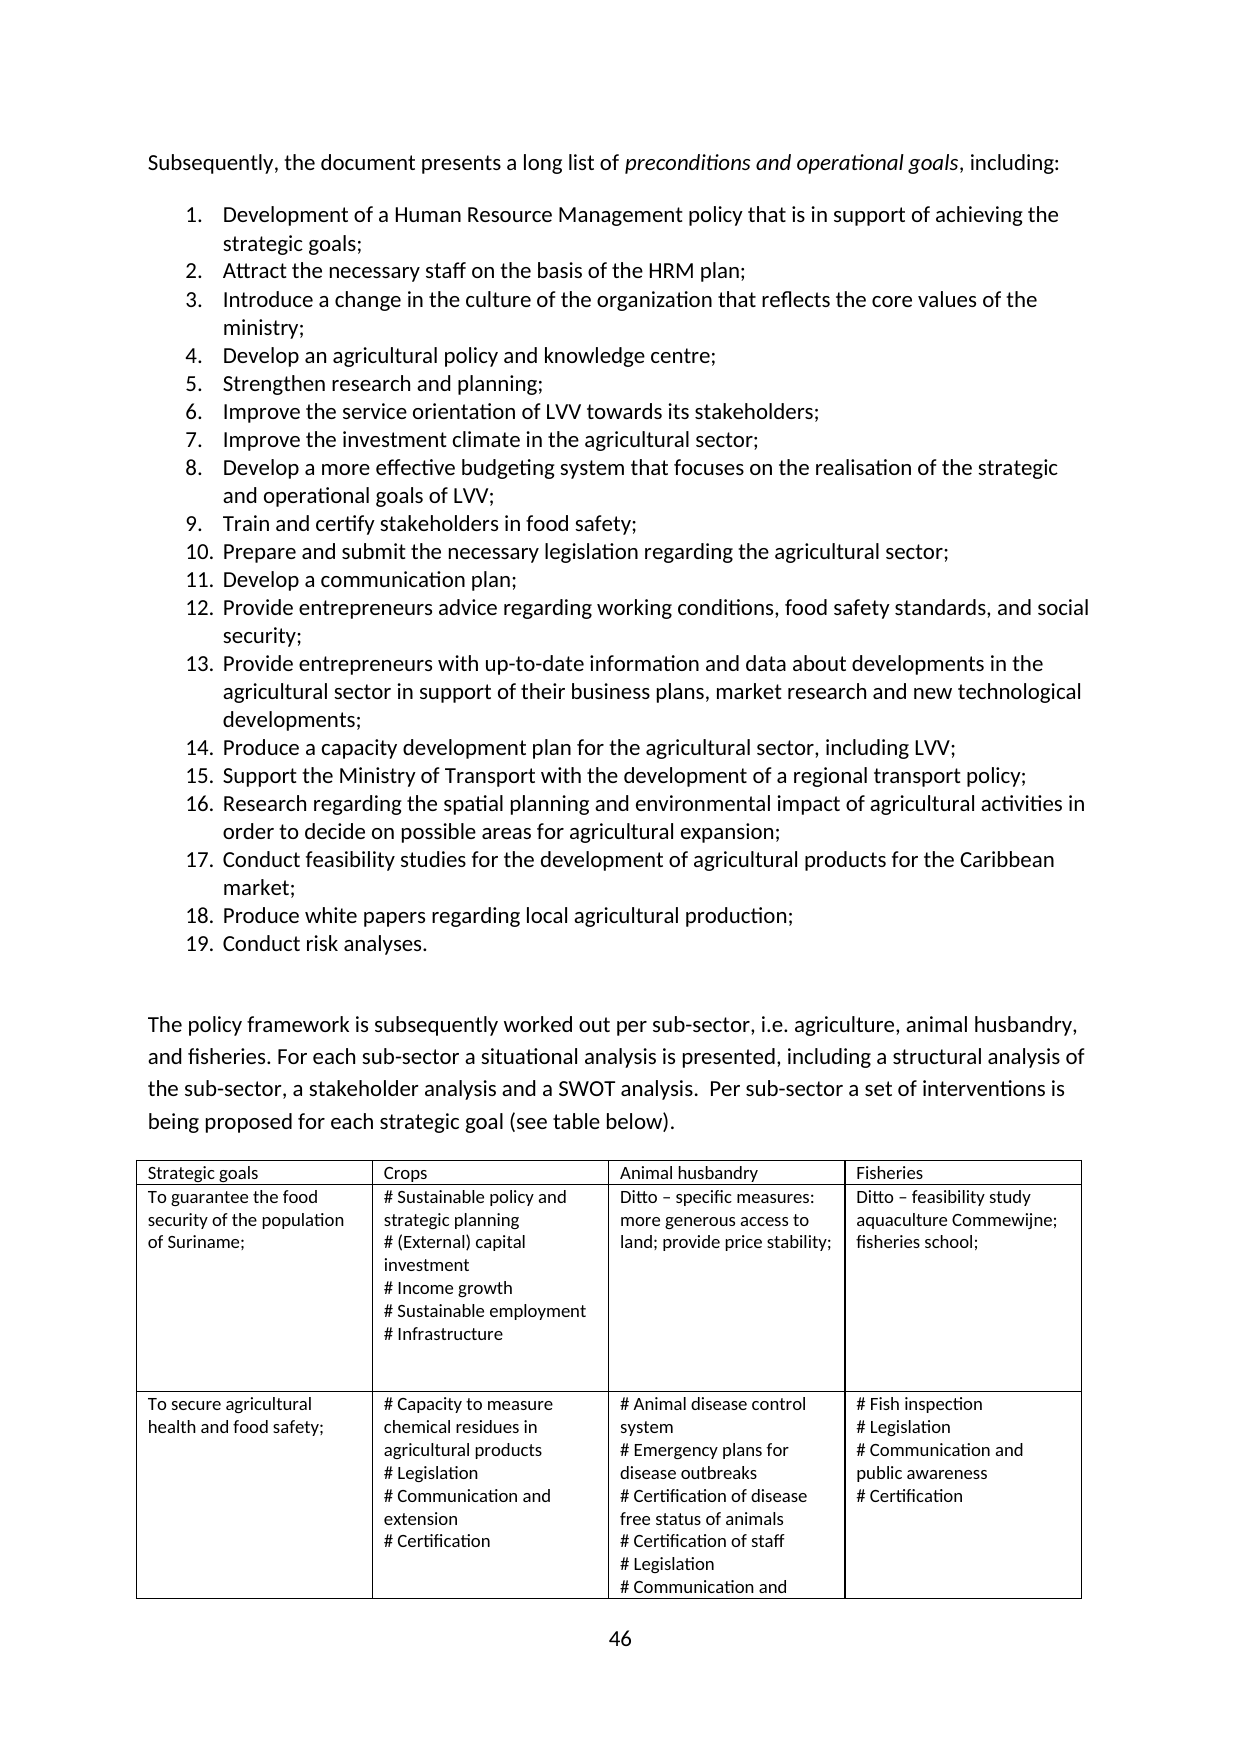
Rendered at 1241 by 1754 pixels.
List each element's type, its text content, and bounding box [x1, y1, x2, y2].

list Improve the service orientation of LVV towards its stakeholders; [185, 397, 1093, 425]
list Train and certify stakeholders in food safety; [185, 509, 1093, 537]
table_header Crops [373, 1161, 608, 1184]
list Development of a Human Resource Management policy that is in support of achieving the strategic goals; [185, 201, 1093, 257]
list Provide entrepreneurs advice regarding working conditions, food safety standards, and social security; [185, 593, 1093, 649]
list Develop an agricultural policy and knowledge centre; [185, 341, 1093, 369]
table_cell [846, 1392, 1081, 1598]
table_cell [137, 1392, 372, 1598]
list Attract the necessary staff on the basis of the HRM plan; [185, 257, 1093, 285]
list Provide entrepreneurs with up-to-date information and data about developments in the agricultural sector in support of their business plans, market research and new technological developments; [185, 649, 1093, 733]
list Conduct feasibility studies for the development of agricultural products for the Caribbean market; [185, 845, 1093, 901]
list Produce a capacity development plan for the agricultural sector, including LVV; [185, 733, 1093, 761]
list Develop a more effective budgeting system that focuses on the realisation of the strategic and operational goals of LVV; [185, 453, 1093, 509]
list Support the Ministry of Transport with the development of a regional transport policy; [185, 761, 1093, 789]
text Subsequently, the document presents a long list of preconditions and operational goals, including: [148, 148, 1093, 176]
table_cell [373, 1392, 608, 1598]
list Strengthen research and planning; [185, 369, 1093, 397]
table_header Strategic goals [137, 1161, 372, 1184]
table_header Fisheries [846, 1161, 1081, 1184]
list Research regarding the spatial planning and environmental impact of agricultural activities in order to decide on possible areas for agricultural expansion; [185, 789, 1093, 845]
list Develop a communication plan; [185, 565, 1093, 593]
table_cell Ditto – feasibility study aquaculture Commewijne; fisheries school; [846, 1185, 1081, 1391]
list Introduce a change in the culture of the organization that reflects the core values of the ministry; [185, 285, 1093, 341]
table_cell To guarantee the food security of the population of Suriname; [137, 1185, 372, 1391]
list Produce white papers regarding local agricultural production; [185, 901, 1093, 929]
list Prepare and submit the necessary legislation regarding the agricultural sector; [185, 537, 1093, 565]
list Conduct risk analyses. [185, 929, 1093, 957]
table_header Animal husbandry [609, 1161, 844, 1184]
text The policy framework is subsequently worked out per sub-sector, i.e. agriculture, animal husbandry, and fisheries. For each sub-sector a situational analysis is presented, including a structural analysis of the sub-sector, a stakeholder analysis and a SWOT analysis. Per sub-sector a set of interventions is being proposed for each strategic goal (see table below). [148, 1010, 1093, 1135]
table_cell # Sustainable policy and strategic planning # (External) capital investment # Income growth # Sustainable employment # Infrastructure [373, 1185, 608, 1391]
list Improve the investment climate in the agricultural sector; [185, 425, 1093, 453]
table_cell Ditto – specific measures: more generous access to land; provide price stability; [609, 1185, 844, 1391]
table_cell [609, 1392, 844, 1598]
